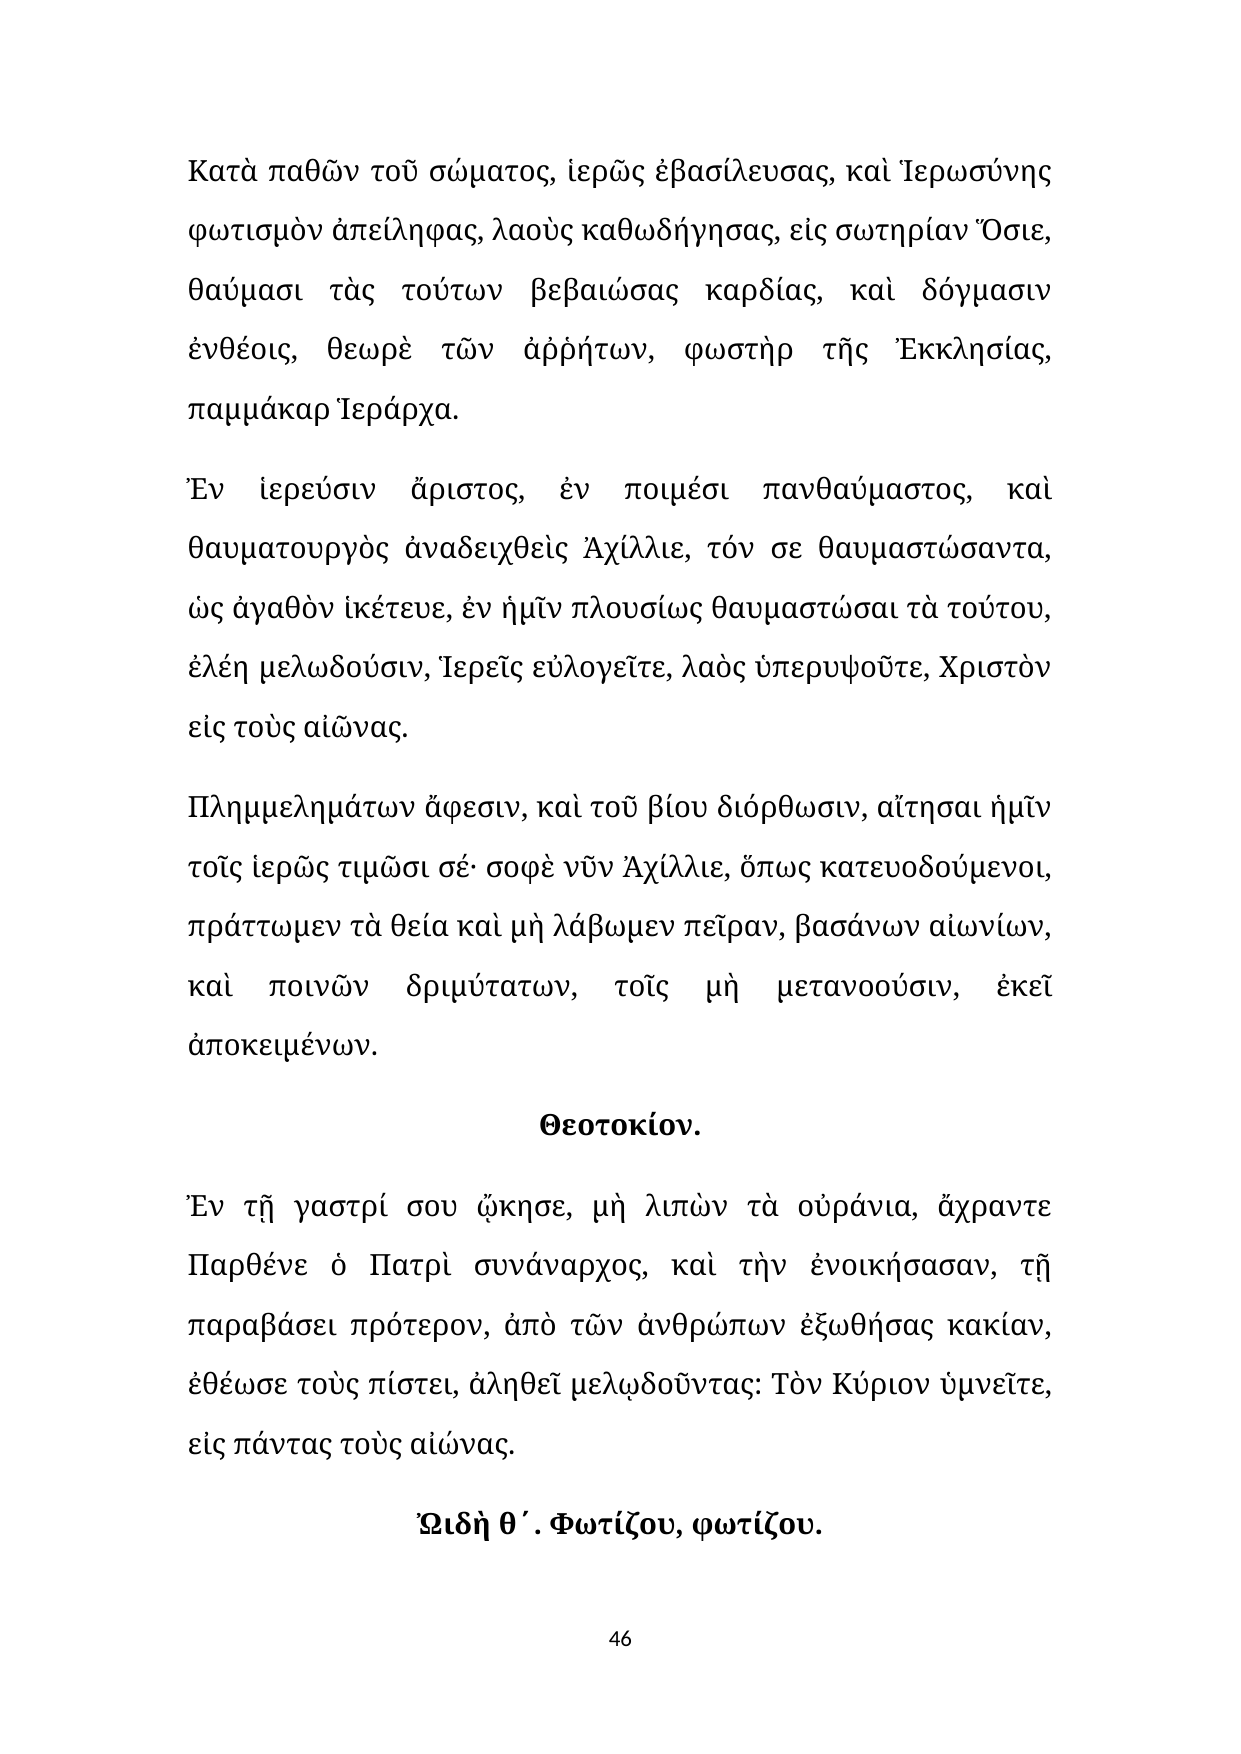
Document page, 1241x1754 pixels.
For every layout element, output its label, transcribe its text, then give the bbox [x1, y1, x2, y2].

text Πλημμελημάτων ἄφεσιν, καὶ τοῦ βίου διόρθωσιν, αἴτησαι ἡμῖν τοῖς ἱερῶς τιμῶσι σέ· σοφὲ νῦν Ἀχίλλιε, ὅπως κατευοδούμενοι, πράττωμεν τὰ θεία καὶ μὴ λάβωμεν πεῖραν, βασάνων αἰωνίων, καὶ ποινῶν δριμύτατων, τοῖς μὴ μετανοούσιν, ἐκεῖ ἀποκειμένων. [187, 786, 1053, 1064]
text ᾨδὴ θ´. Φωτίζου, φωτίζου. [187, 1503, 1053, 1543]
text Θεοτοκίον. [187, 1105, 1053, 1144]
text Ἐν ἱερεύσιν ἄριστος, ἐν ποιμέσι πανθαύμαστος, καὶ θαυματουργὸς ἀναδειχθεὶς Ἀχίλλιε, τόν σε θαυμαστώσαντα, ὡς ἀγαθὸν ἱκέτευε, ἐν ἡμῖν πλουσίως θαυμαστώσαι τὰ τούτου, ἐλέη μελωδούσιν, Ἱερεῖς εὐλογεῖτε, λαὸς ὑπερυψοῦτε, Χριστὸν εἰς τοὺς αἰῶνας. [187, 468, 1053, 746]
text Ἐν τῇ γαστρί σου ᾤκησε, μὴ λιπὼν τὰ οὐράνια, ἄχραντε Παρθένε ὁ Πατρὶ συνάναρχος, καὶ τὴν ἐνοικήσασαν, τῇ παραβάσει πρότερον, ἀπὸ τῶν ἀνθρώπων ἐξωθήσας κακίαν, ἐθέωσε τοὺς πίστει, ἀληθεῖ μελῳδοῦντας: Τὸν Κύριον ὑμνεῖτε, εἰς πάντας τοὺς αἰώνας. [187, 1185, 1053, 1463]
text Κατὰ παθῶν τοῦ σώματος, ἱερῶς ἐβασίλευσας, καὶ Ἱερωσύνης φωτισμὸν ἀπείληφας, λαοὺς καθωδήγησας, εἰς σωτηρίαν Ὅσιε, θαύμασι τὰς τούτων βεβαιώσας καρδίας, καὶ δόγμασιν ἐνθέοις, θεωρὲ τῶν ἀῤῥήτων, φωστὴρ τῆς Ἐκκλησίας, παμμάκαρ Ἱεράρχα. [187, 150, 1053, 428]
